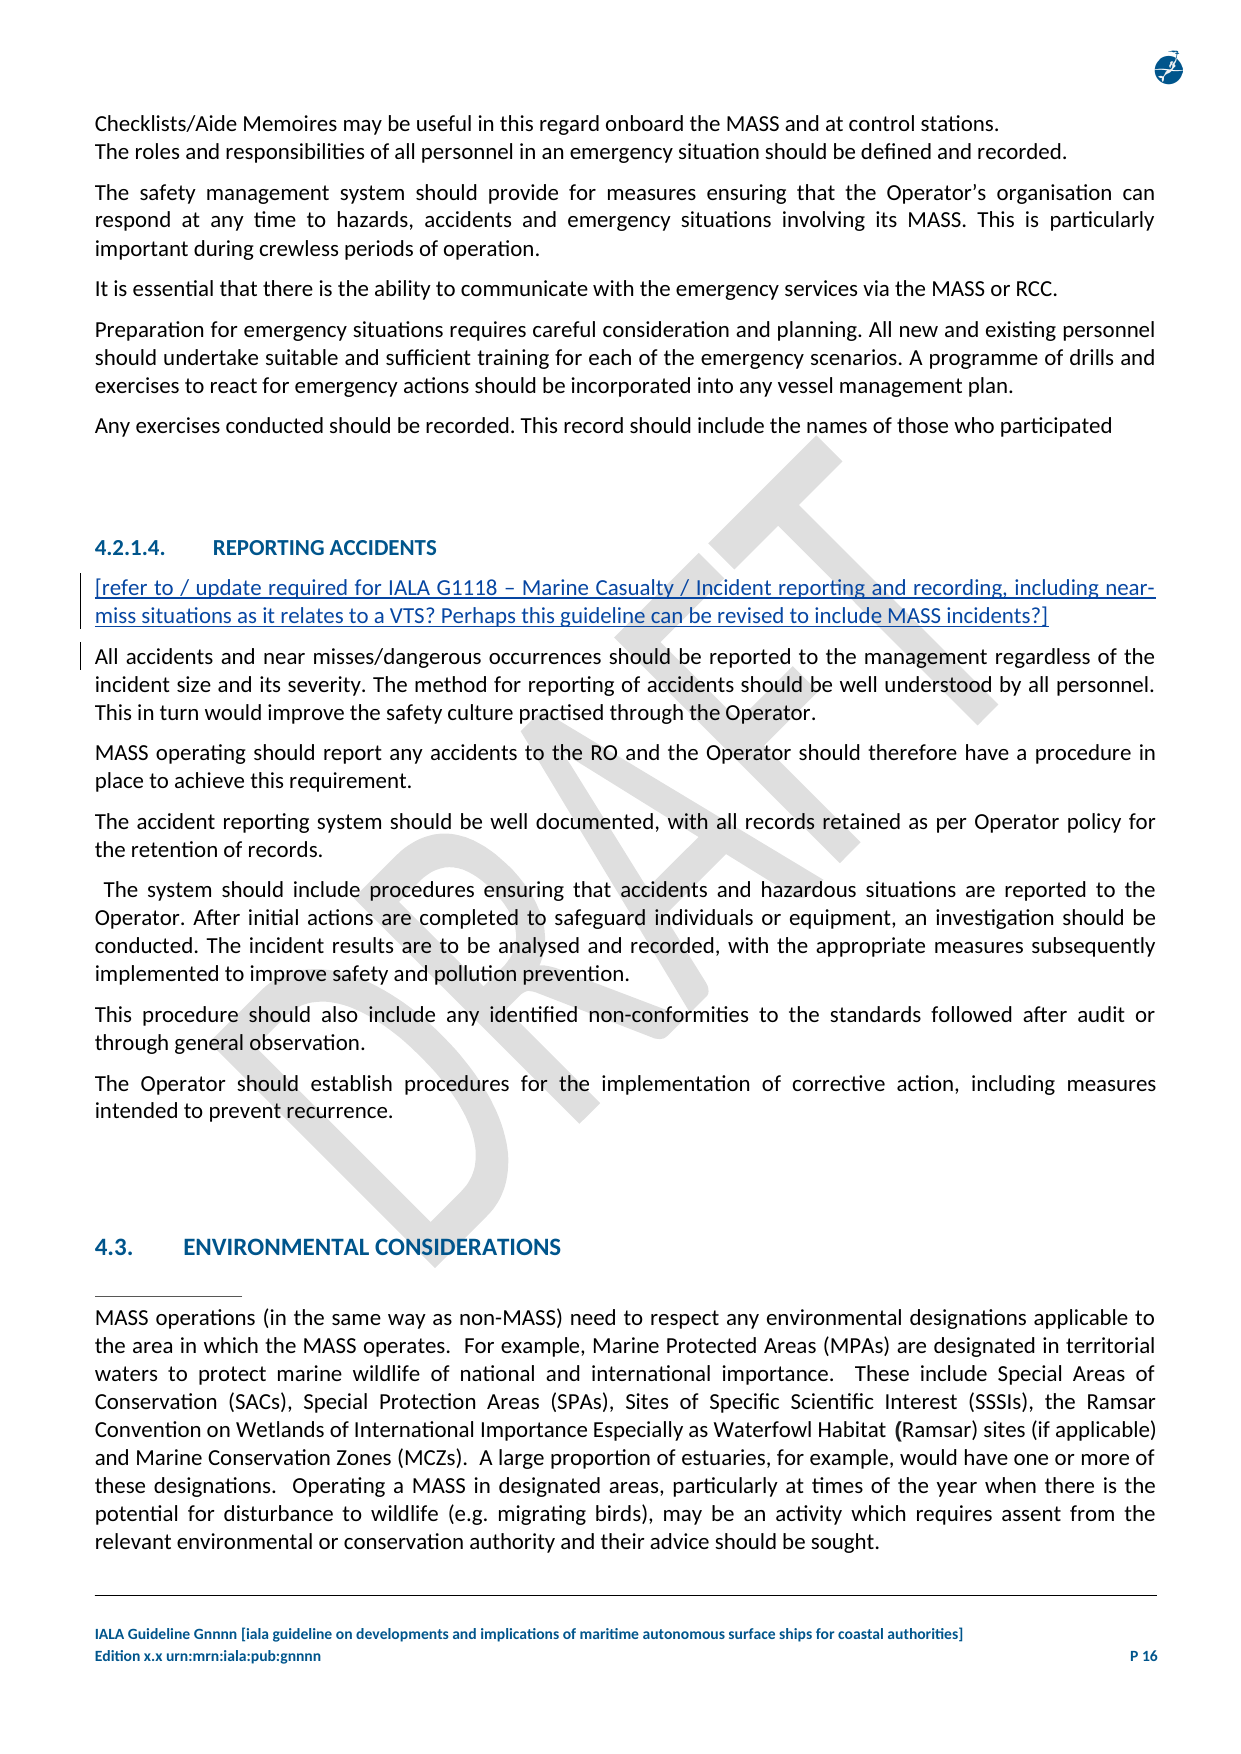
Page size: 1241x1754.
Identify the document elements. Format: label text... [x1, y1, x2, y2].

text This procedure should also include any identified non-conformities to the standards followed after audit or through general observation. [94, 1000, 1157, 1056]
text Checklists/Aide Memoires may be useful in this regard onboard the MASS and at control stations. [94, 109, 1157, 137]
text It is essential that there is the ability to communicate with the emergency services via the MASS or RCC. [94, 274, 1157, 302]
text The system should include procedures ensuring that accidents and hazardous situations are reported to the Operator. After initial actions are completed to safeguard individuals or equipment, an investigation should be conducted. The incident results are to be analysed and recorded, with the appropriate measures subsequently implemented to improve safety and pollution prevention. [94, 876, 1157, 988]
text MASS operations (in the same way as non-MASS) need to respect any environmental designations applicable to the area in which the MASS operates. For example, Marine Protected Areas (MPAs) are designated in territorial waters to protect marine wildlife of national and international importance. These include Special Areas of Conservation (SACs), Special Protection Areas (SPAs), Sites of Specific Scientific Interest (SSSIs), the Ramsar Convention on Wetlands of International Importance Especially as Waterfowl Habitat (Ramsar) sites (if applicable) and Marine Conservation Zones (MCZs). A large proportion of estuaries, for example, would have one or more of these designations. Operating a MASS in designated areas, particularly at times of the year when there is the potential for disturbance to wildlife (e.g. migrating birds), may be an activity which requires assent from the relevant environmental or conservation authority and their advice should be sought. [94, 1303, 1157, 1555]
subtitle Reporting Accidents [94, 533, 1054, 561]
text MASS operating should report any accidents to the RO and the Operator should therefore have a procedure in place to achieve this requirement. [94, 738, 1157, 794]
text Any exercises conducted should be recorded. This record should include the names of those who participated [94, 411, 1157, 439]
subtitle Environmental Considerations [94, 1231, 1157, 1261]
text The safety management system should provide for measures ensuring that the Operator’s organisation can respond at any time to hazards, accidents and emergency situations involving its MASS. This is particularly important during crewless periods of operation. [94, 178, 1157, 262]
picture [1123, 0, 1241, 119]
text The accident reporting system should be well documented, with all records retained as per Operator policy for the retention of records. [94, 807, 1157, 863]
text Preparation for emergency situations requires careful consideration and planning. All new and existing personnel should undertake suitable and sufficient training for each of the emergency scenarios. A programme of drills and exercises to react for emergency actions should be incorporated into any vessel management plan. [94, 315, 1157, 399]
text The roles and responsibilities of all personnel in an emergency situation should be defined and recorded. [94, 137, 1157, 165]
text All accidents and near misses/dangerous occurrences should be reported to the management regardless of the incident size and its severity. The method for reporting of accidents should be well understood by all personnel. This in turn would improve the safety culture practised through the Operator. [94, 642, 1157, 726]
text The Operator should establish procedures for the implementation of corrective action, including measures intended to prevent recurrence. [94, 1069, 1157, 1125]
